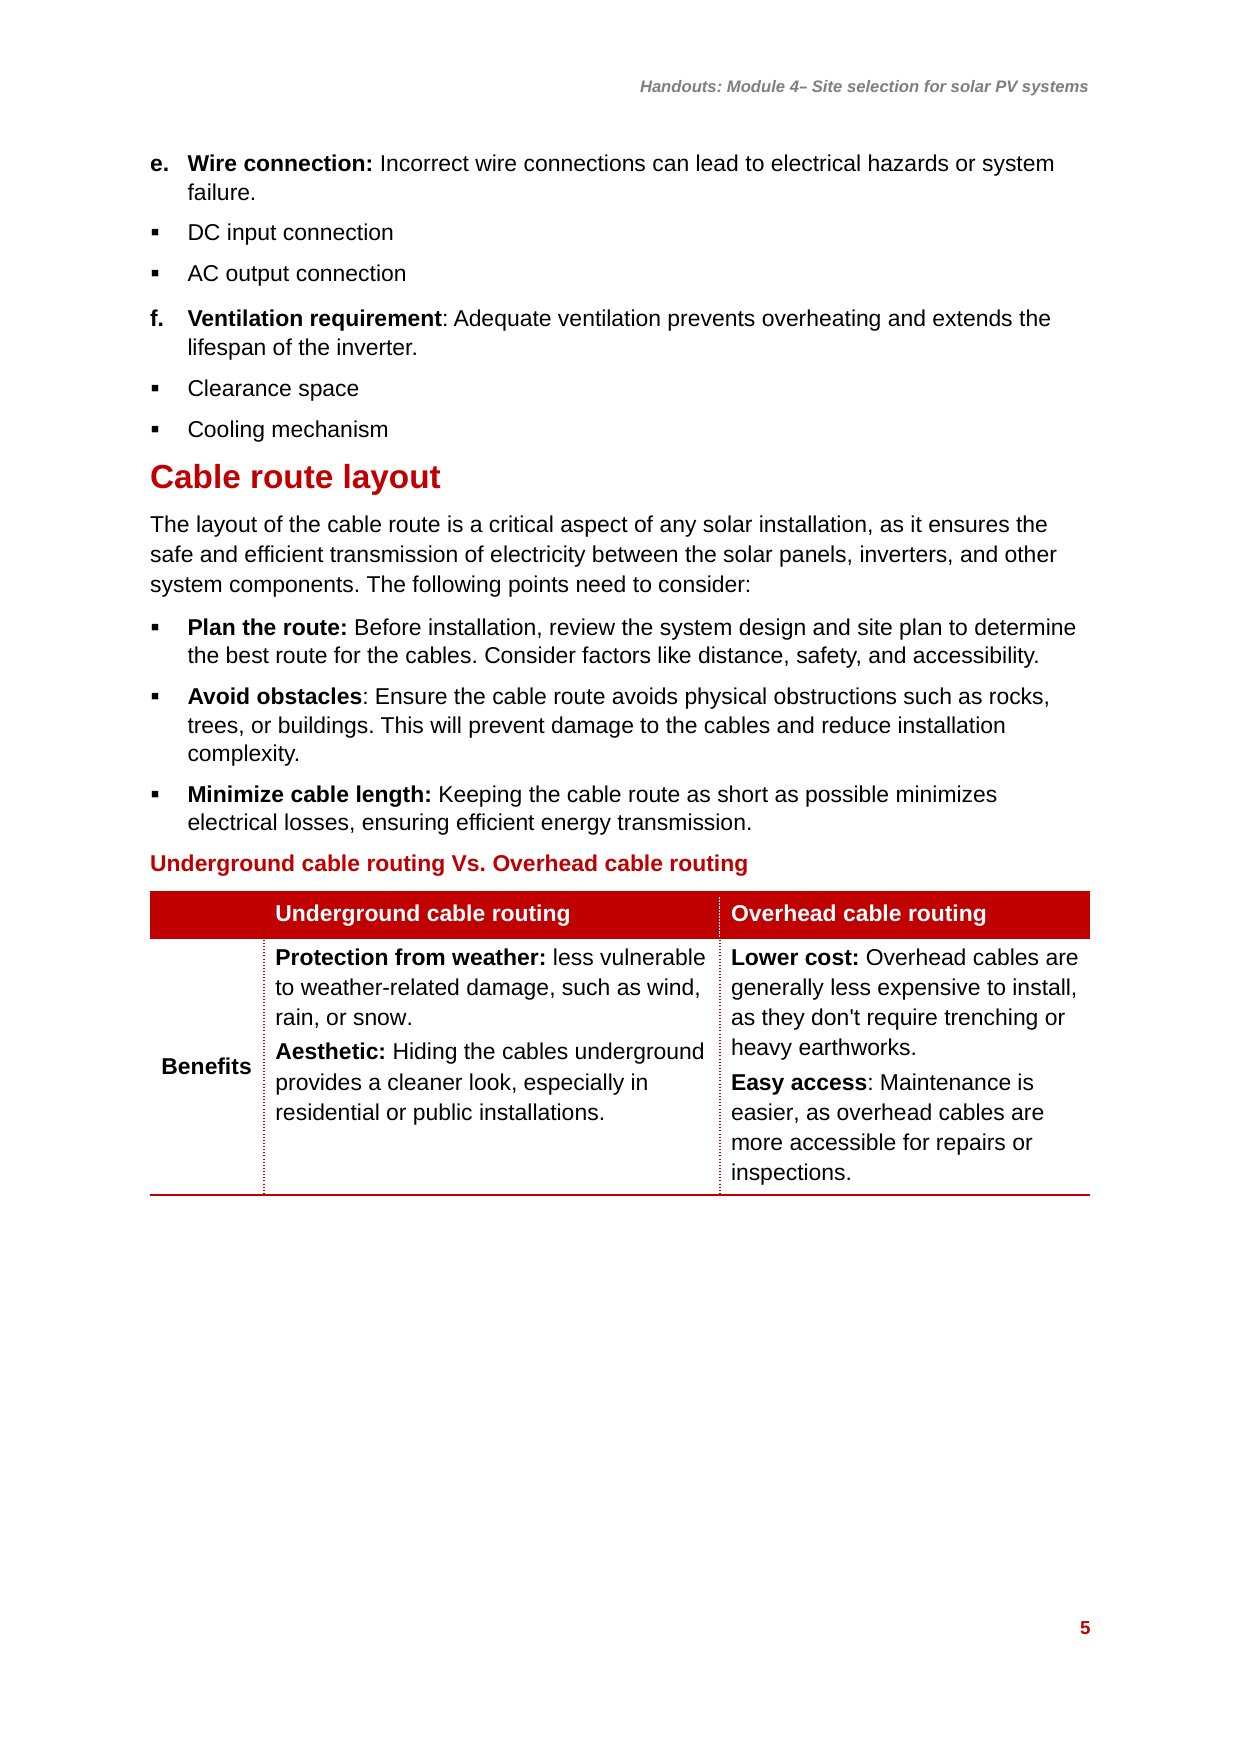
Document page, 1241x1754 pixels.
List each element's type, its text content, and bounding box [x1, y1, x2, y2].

table_header Overhead cable routing [720, 896, 1090, 937]
list Plan the route: Before installation, review the system design and site plan to determine the best route for the cables. Consider factors like distance, safety, and accessibility. [150, 614, 1090, 668]
text Cable route layout [150, 457, 1090, 495]
text The layout of the cable route is a critical aspect of any solar installation, as it ensures the safe and efficient transmission of electricity between the solar panels, inverters, and other system components. The following points need to consider: [150, 511, 1090, 597]
list Avoid obstacles: Ensure the cable route avoids physical obstructions such as rocks, trees, or buildings. This will prevent damage to the cables and reduce installation complexity. [150, 683, 1090, 766]
list Cooling mechanism [150, 416, 1090, 442]
table_header Underground cable routing [264, 896, 719, 937]
list Ventilation requirement: Adequate ventilation prevents overheating and extends the lifespan of the inverter. [150, 305, 1090, 360]
list Minimize cable length: Keeping the cable route as short as possible minimizes electrical losses, ensuring efficient energy transmission. [150, 781, 1090, 836]
list AC output connection [150, 260, 1090, 287]
table_cell Benefits [150, 939, 264, 1193]
table_header [150, 896, 264, 937]
table_cell Protection from weather: less vulnerable to weather-related damage, such as wind, rain, or snow. Aesthetic: Hiding the cables underground provides a cleaner look, especially in residential or public installations. [264, 939, 719, 1193]
table_cell Lower cost: Overhead cables are generally less expensive to install, as they don't require trenching or heavy earthworks. Easy access: Maintenance is easier, as overhead cables are more accessible for repairs or inspections. [720, 939, 1090, 1193]
list Clearance space [150, 375, 1090, 401]
subtitle Underground cable routing Vs. Overhead cable routing [150, 850, 1090, 877]
list DC input connection [150, 219, 1090, 246]
list Wire connection: Incorrect wire connections can lead to electrical hazards or system failure. [150, 150, 1090, 205]
